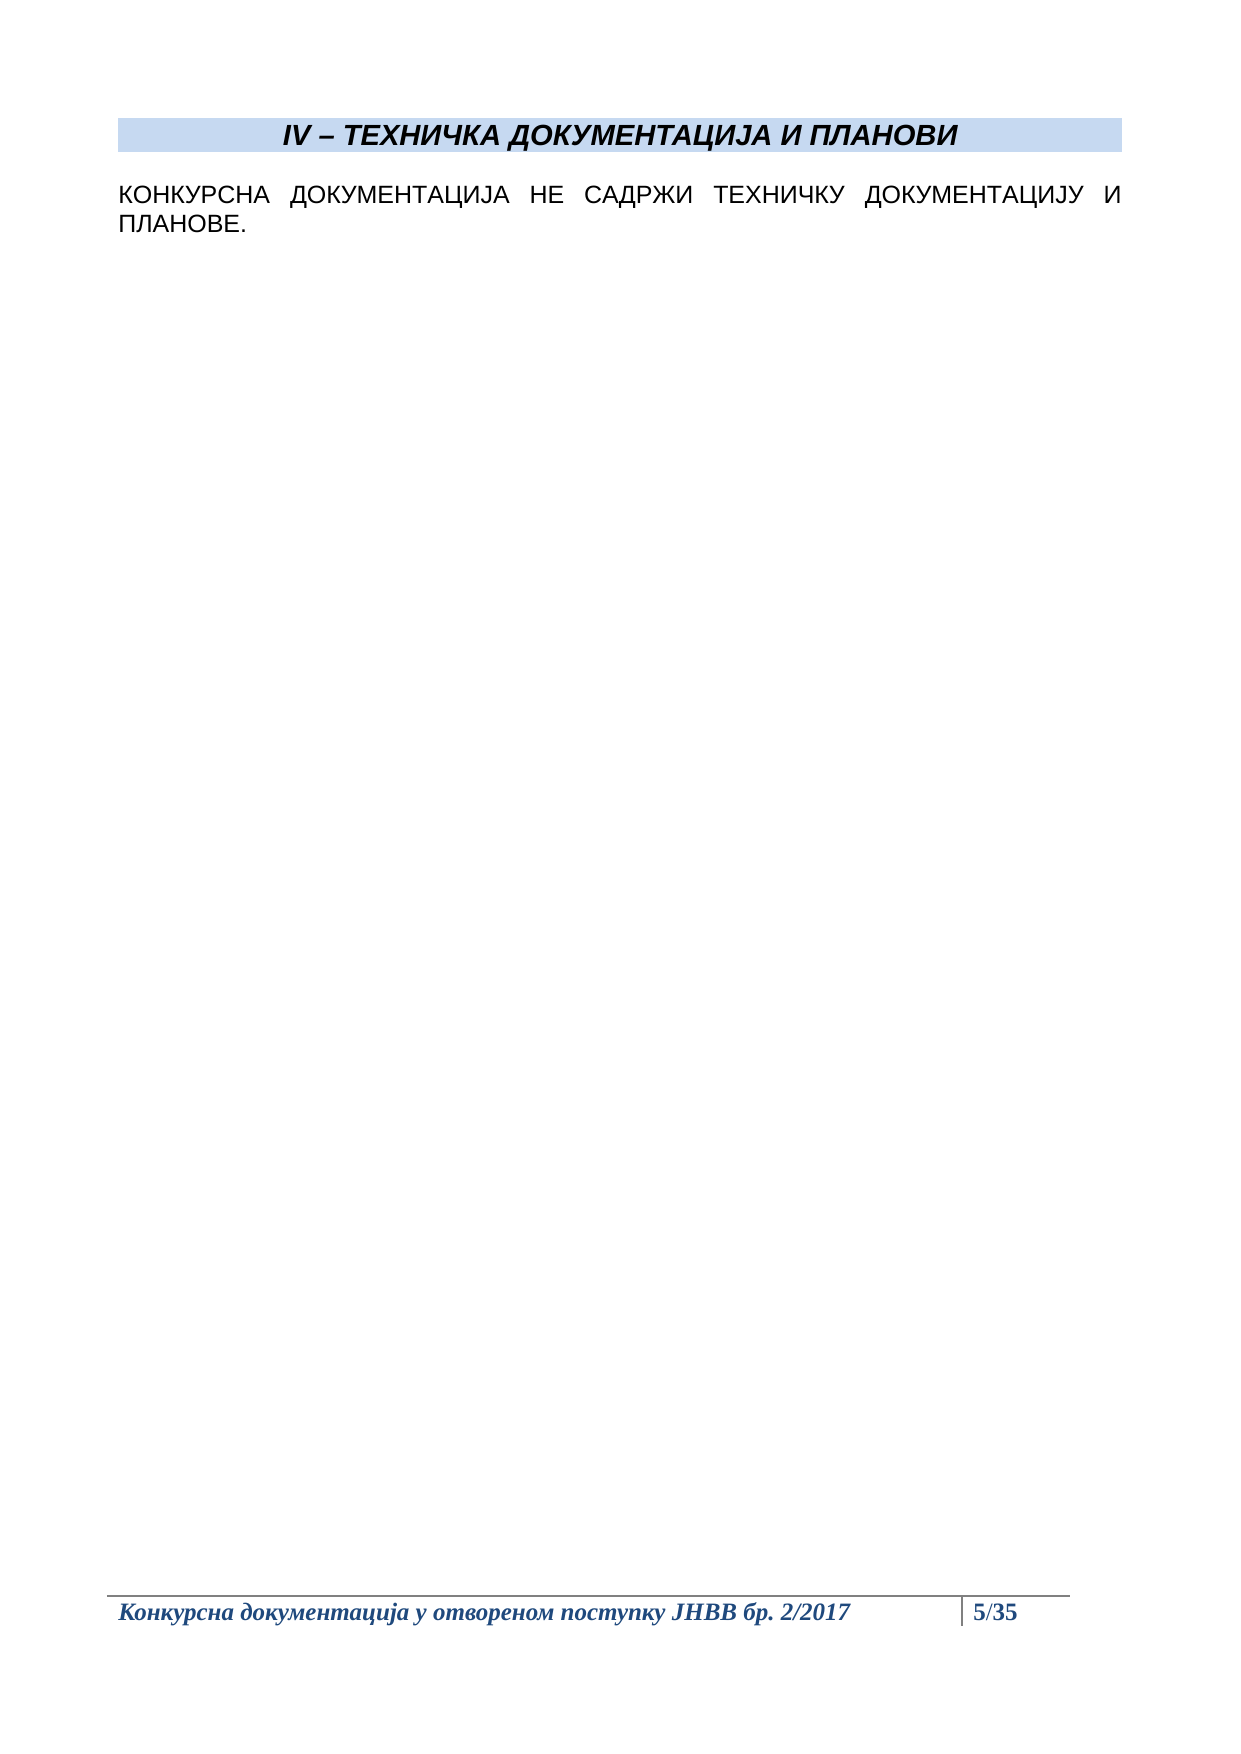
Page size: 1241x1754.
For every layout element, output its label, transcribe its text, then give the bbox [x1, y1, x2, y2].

text IV – ТЕХНИЧКА ДОКУМЕНТАЦИЈА И ПЛАНОВИ [118, 118, 1122, 152]
text КОНКУРСНА ДОКУМЕНТАЦИЈА НЕ САДРЖИ ТЕХНИЧКУ ДОКУМЕНТАЦИЈУ И ПЛАНОВЕ. [118, 180, 1122, 238]
